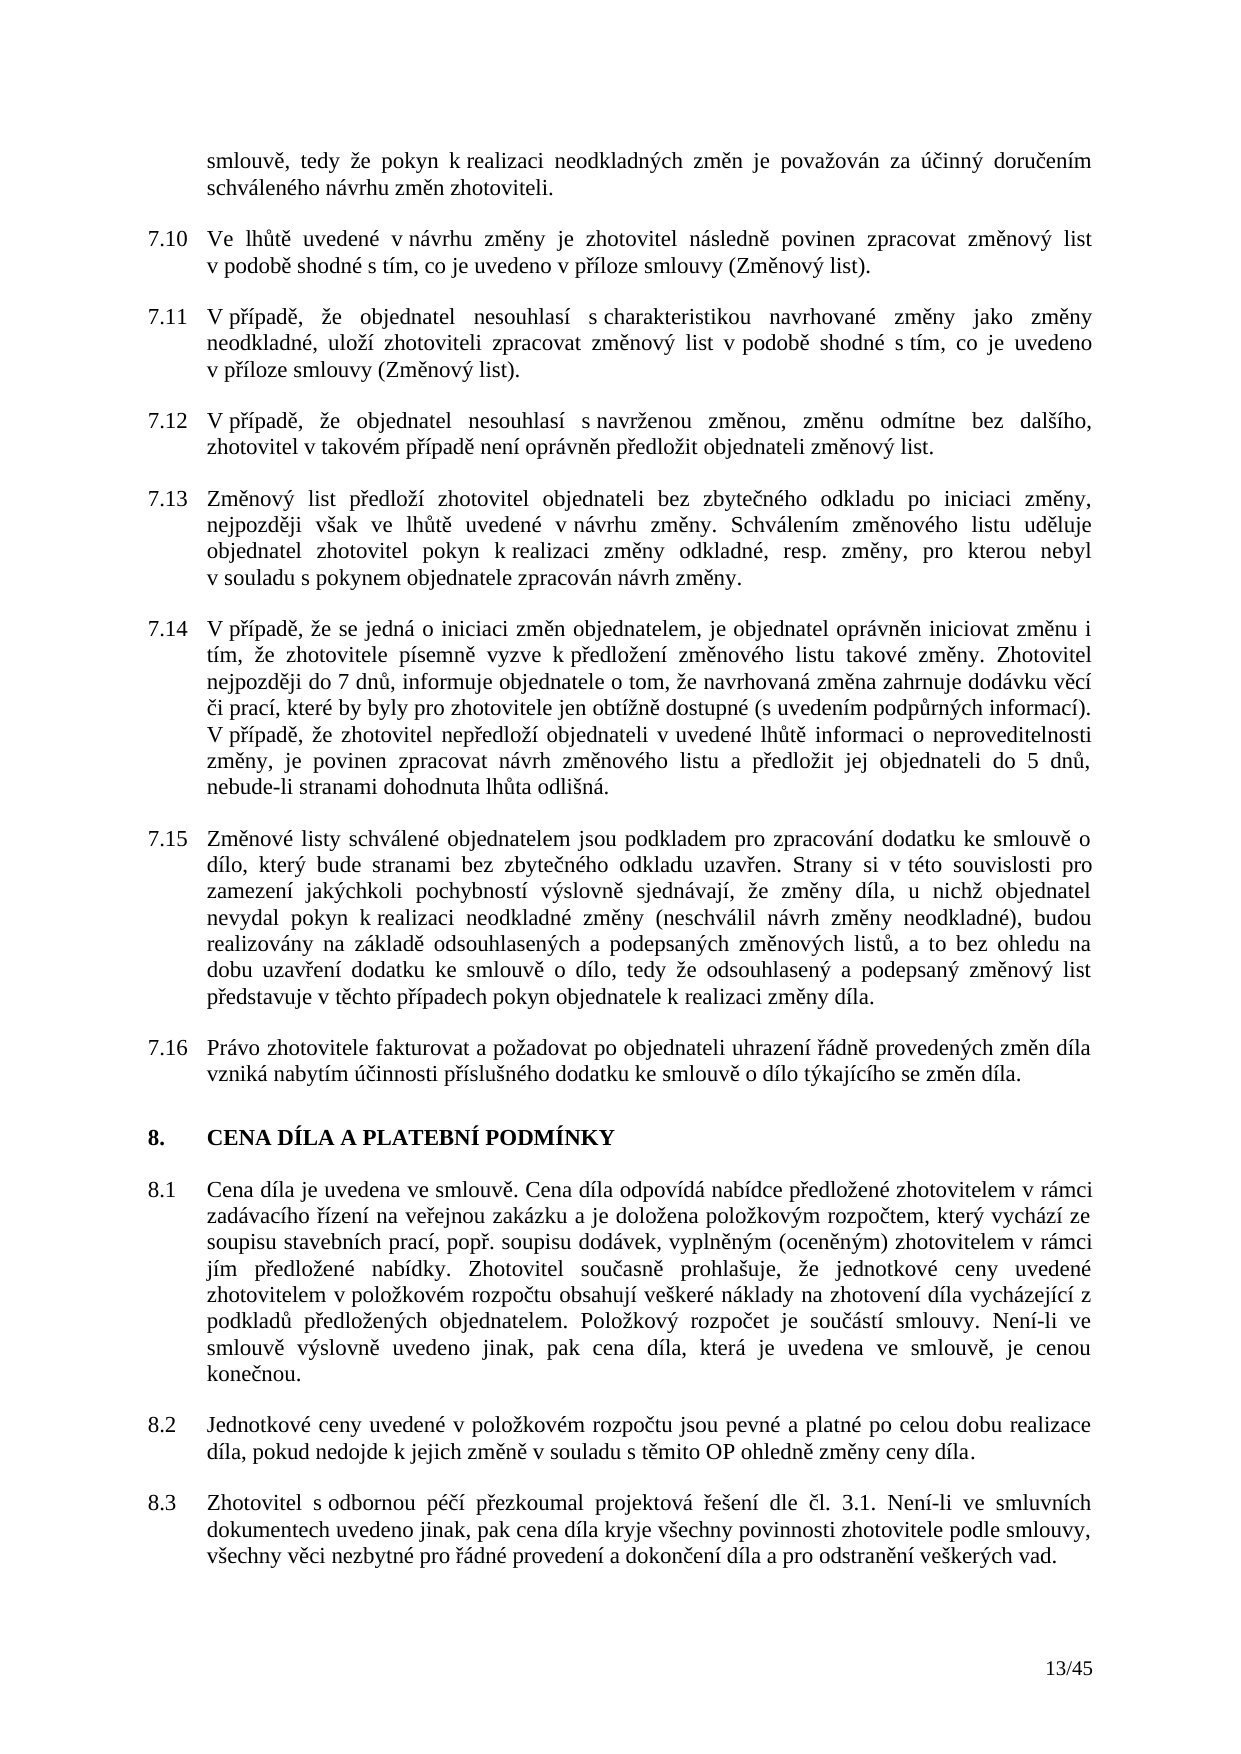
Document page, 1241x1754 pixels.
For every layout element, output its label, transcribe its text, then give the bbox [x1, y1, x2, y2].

text Změnový list předloží zhotovitel objednateli bez zbytečného odkladu po iniciaci změny, nejpozději však ve lhůtě uvedené v návrhu změny. Schválením změnového listu uděluje objednatel zhotovitel pokyn k realizaci změny odkladné, resp. změny, pro kterou nebyl v souladu s pokynem objednatele zpracován návrh změny. [148, 485, 1093, 590]
text V případě, že objednatel nesouhlasí s charakteristikou navrhované změny jako změny neodkladné, uloží zhotoviteli zpracovat změnový list v podobě shodné s tím, co je uvedeno v příloze smlouvy (Změnový list). [148, 303, 1093, 382]
text Změnové listy schválené objednatelem jsou podkladem pro zpracování dodatku ke smlouvě o dílo, který bude stranami bez zbytečného odkladu uzavřen. Strany si v této souvislosti pro zamezení jakýchkoli pochybností výslovně sjednávají, že změny díla, u nichž objednatel nevydal pokyn k realizaci neodkladné změny (neschválil návrh změny neodkladné), budou realizovány na základě odsouhlasených a podepsaných změnových listů, a to bez ohledu na dobu uzavření dodatku ke smlouvě o dílo, tedy že odsouhlasený a podepsaný změnový list představuje v těchto případech pokyn objednatele k realizaci změny díla. [148, 825, 1093, 1009]
text Ve lhůtě uvedené v návrhu změny je zhotovitel následně povinen zpracovat změnový list v podobě shodné s tím, co je uvedeno v příloze smlouvy (Změnový list). [148, 225, 1093, 278]
text Zhotovitel s odbornou péčí přezkoumal projektová řešení dle čl. 3.1. Není-li ve smluvních dokumentech uvedeno jinak, pak cena díla kryje všechny povinnosti zhotovitele podle smlouvy, všechny věci nezbytné pro řádné provedení a dokončení díla a pro odstranění veškerých vad. [148, 1489, 1093, 1568]
text V případě, že objednatel nesouhlasí s navrženou změnou, změnu odmítne bez dalšího, zhotovitel v takovém případě není oprávněn předložit objednateli změnový list. [148, 407, 1093, 460]
text Cena Díla a platební podmínky [148, 1124, 1093, 1151]
text Právo zhotovitele fakturovat a požadovat po objednateli uhrazení řádně provedených změn díla vzniká nabytím účinnosti příslušného dodatku ke smlouvě o dílo týkajícího se změn díla. [148, 1034, 1093, 1087]
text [148, 148, 1093, 200]
text Cena díla je uvedena ve smlouvě. Cena díla odpovídá nabídce předložené zhotovitelem v rámci zadávacího řízení na veřejnou zakázku a je doložena položkovým rozpočtem, který vychází ze soupisu stavebních prací, popř. soupisu dodávek, vyplněným (oceněným) zhotovitelem v rámci jím předložené nabídky. Zhotovitel současně prohlašuje, že jednotkové ceny uvedené zhotovitelem v položkovém rozpočtu obsahují veškeré náklady na zhotovení díla vycházející z podkladů předložených objednatelem. Položkový rozpočet je součástí smlouvy. Není-li ve smlouvě výslovně uvedeno jinak, pak cena díla, která je uvedena ve smlouvě, je cenou konečnou. [148, 1176, 1093, 1387]
text V případě, že se jedná o iniciaci změn objednatelem, je objednatel oprávněn iniciovat změnu i tím, že zhotovitele písemně vyzve k předložení změnového listu takové změny. Zhotovitel nejpozději do 7 dnů, informuje objednatele o tom, že navrhovaná změna zahrnuje dodávku věcí či prací, které by byly pro zhotovitele jen obtížně dostupné (s uvedením podpůrných informací). V případě, že zhotovitel nepředloží objednateli v uvedené lhůtě informaci o neproveditelnosti změny, je povinen zpracovat návrh změnového listu a předložit jej objednateli do 5 dnů, nebude-li stranami dohodnuta lhůta odlišná. [148, 615, 1093, 800]
text Jednotkové ceny uvedené v položkovém rozpočtu jsou pevné a platné po celou dobu realizace díla, pokud nedojde k jejich změně v souladu s těmito OP ohledně změny ceny díla. [148, 1412, 1093, 1464]
